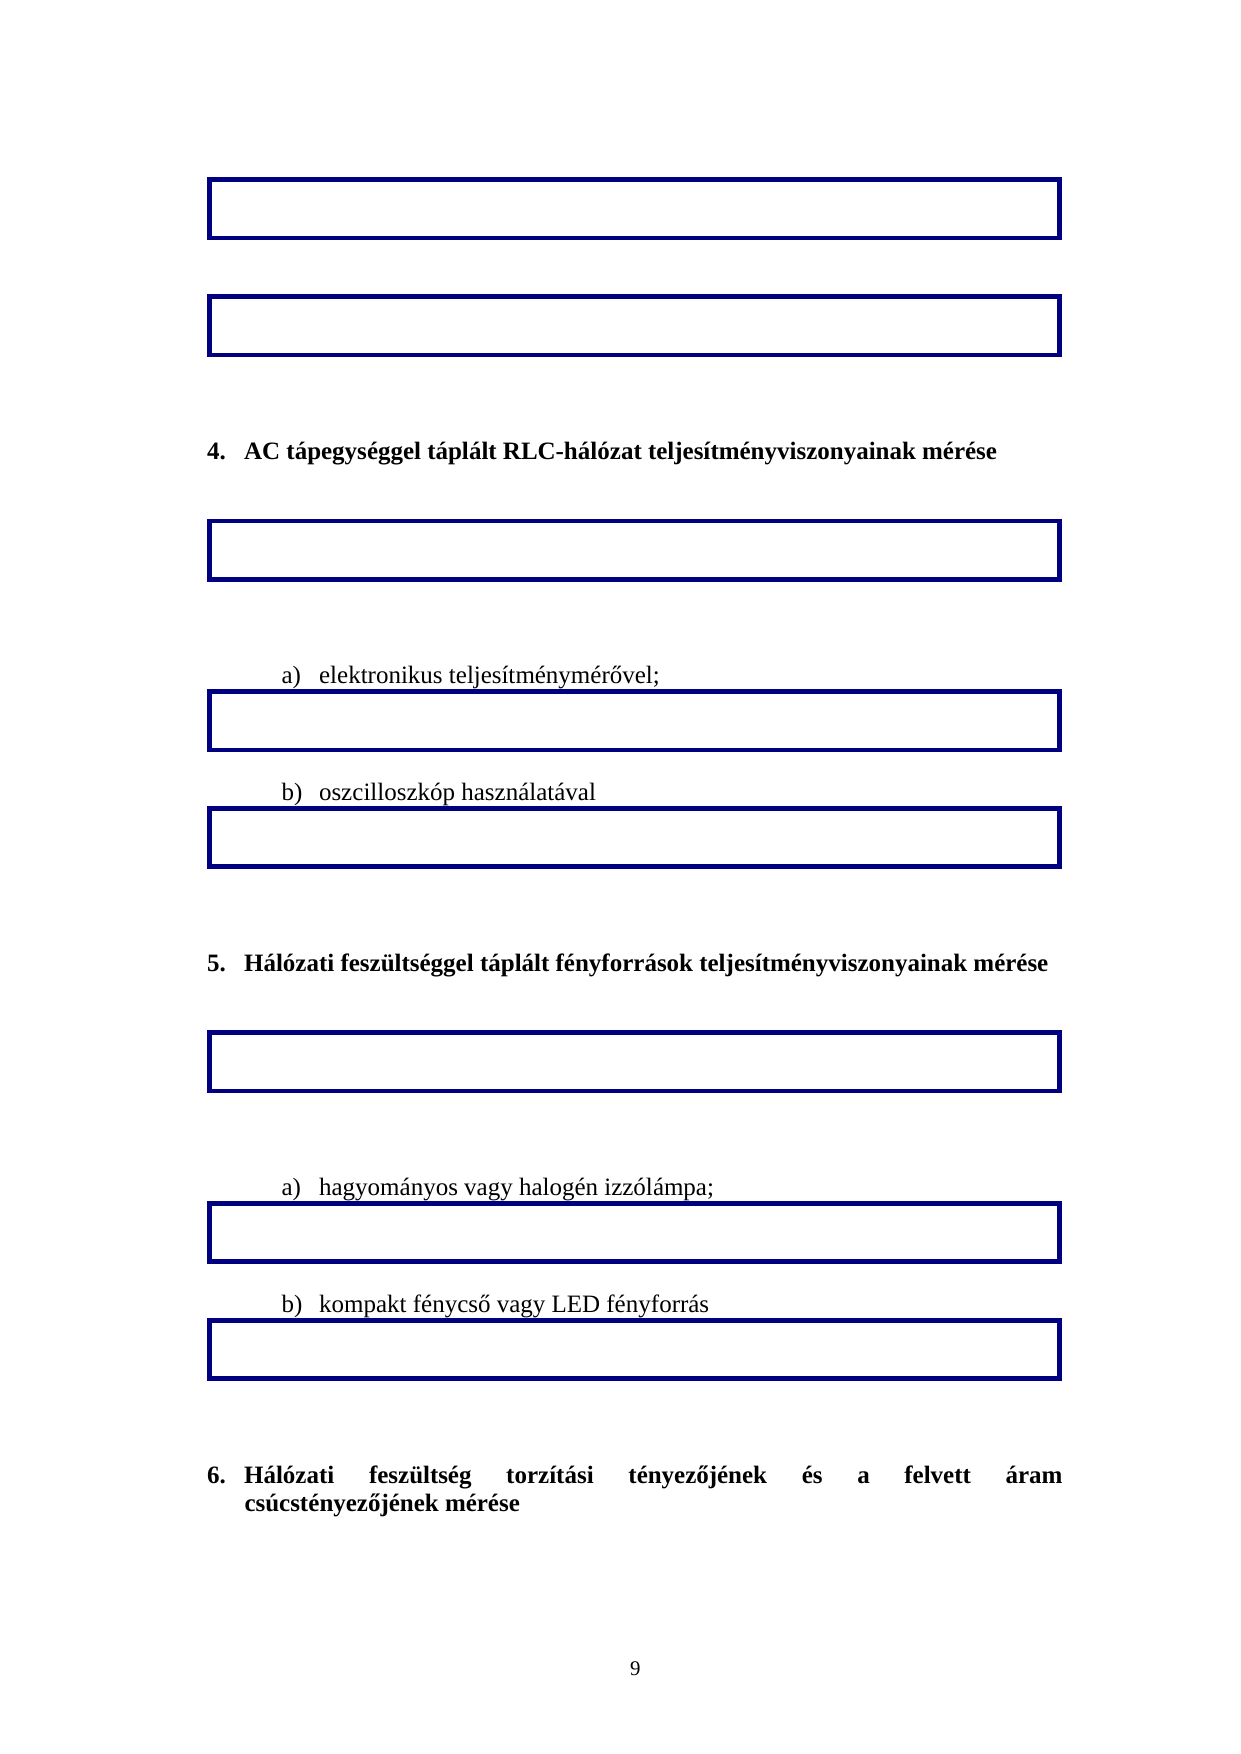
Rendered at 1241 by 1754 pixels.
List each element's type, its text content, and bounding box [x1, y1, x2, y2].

text Hálózati feszültséggel táplált fényforrások teljesítményviszonyainak mérése [207, 948, 1063, 977]
table_header [212, 1323, 1057, 1376]
table_header [212, 523, 1057, 577]
table_header [212, 1035, 1057, 1089]
list oszcilloszkóp használatával [281, 777, 1063, 806]
list kompakt fénycső vagy LED fényforrás [281, 1289, 1063, 1318]
list elektronikus teljesítménymérővel; [281, 660, 1063, 689]
table_header [212, 299, 1057, 352]
table_header [212, 1206, 1057, 1259]
table_header [212, 694, 1057, 747]
text Hálózati feszültség torzítási tényezőjének és a felvett áram csúcstényezőjének mérése [207, 1460, 1063, 1517]
table_header [212, 811, 1057, 864]
list hagyományos vagy halogén izzólámpa; [281, 1172, 1063, 1201]
table_header [212, 182, 1057, 236]
text AC tápegységgel táplált RLC-hálózat teljesítményviszonyainak mérése [207, 436, 1063, 465]
